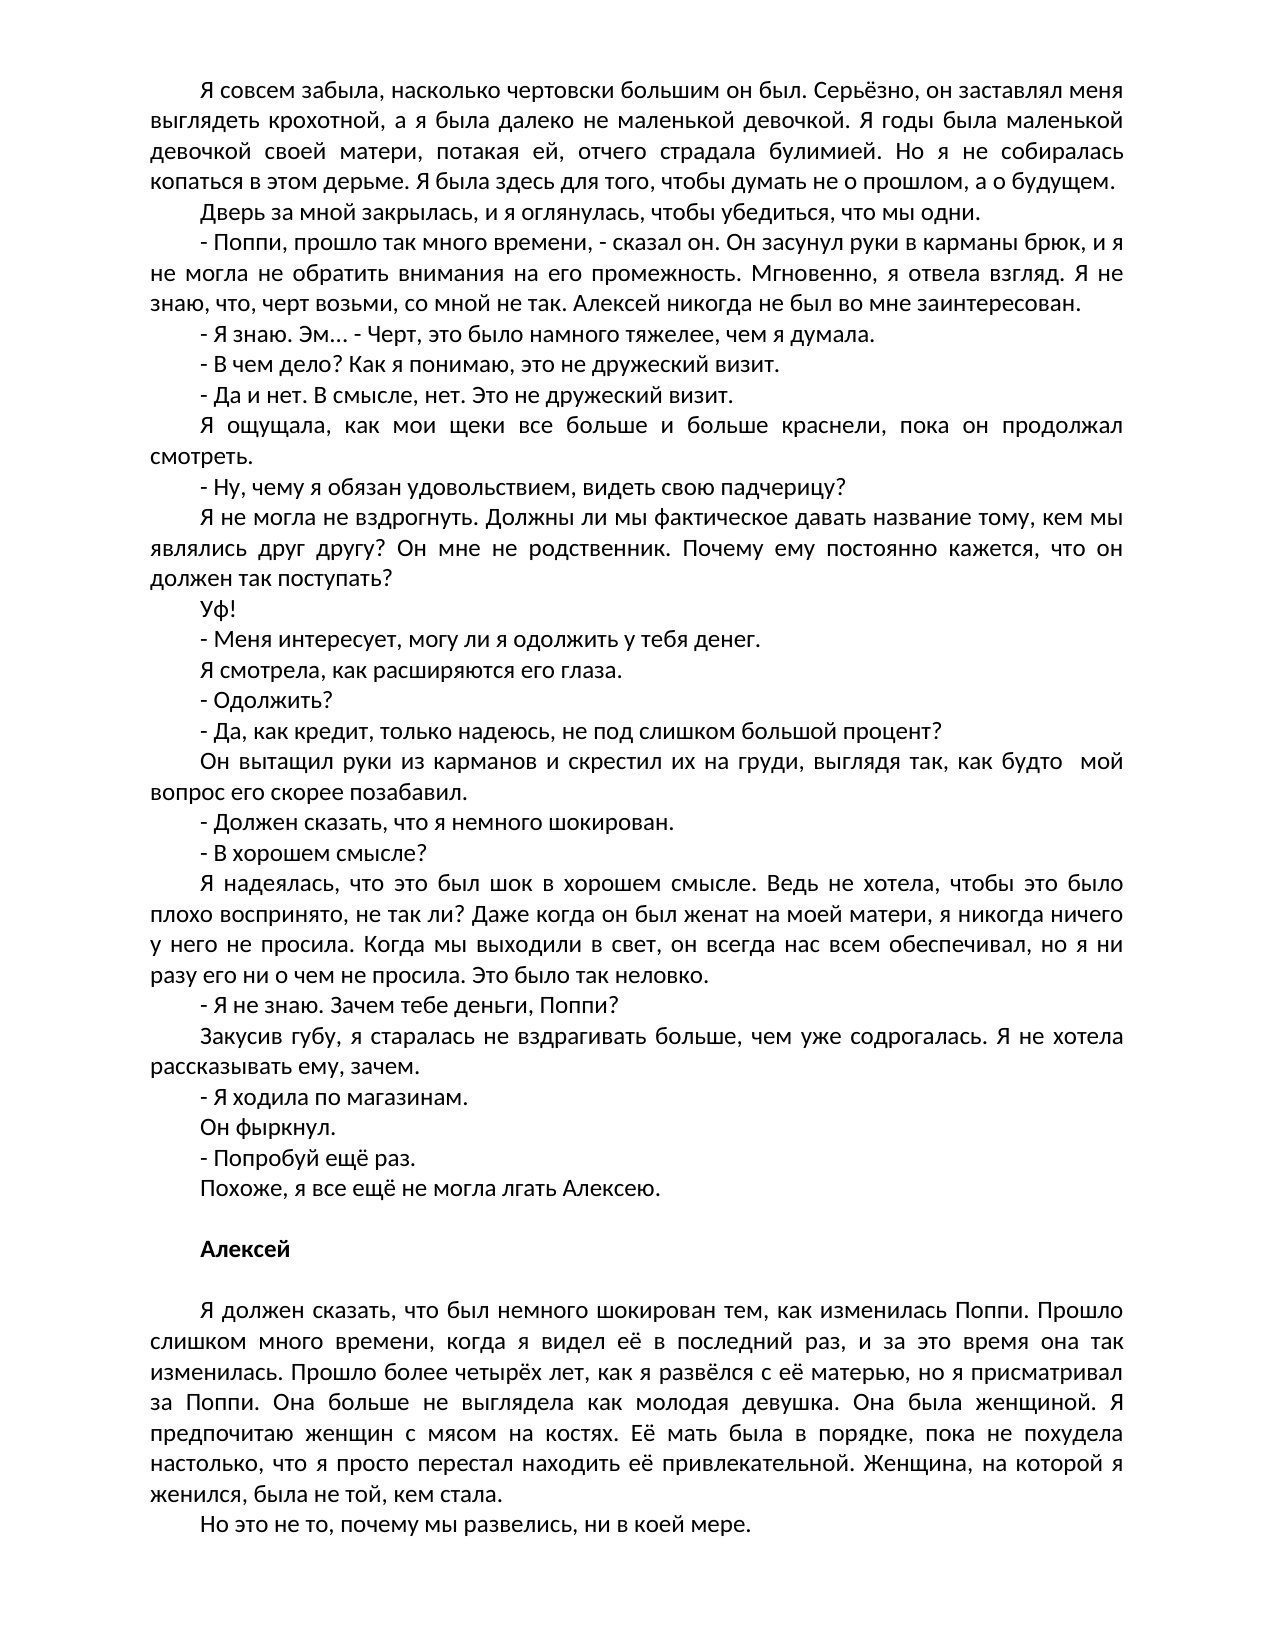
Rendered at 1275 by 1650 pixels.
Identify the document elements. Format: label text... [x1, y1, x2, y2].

text - Ну, чему я обязан удовольствием, видеть свою падчерицу? [150, 471, 1125, 501]
text - Попробуй ещё раз. [150, 1142, 1125, 1173]
text Закусив губу, я старалась не вздрагивать больше, чем уже содрогалась. Я не хотела рассказывать ему, зачем. [150, 1020, 1125, 1081]
text - В чем дело? Как я понимаю, это не дружеский визит. [150, 348, 1125, 379]
text - Меня интересует, могу ли я одолжить у тебя денег. [150, 623, 1125, 654]
text Я должен сказать, что был немного шокирован тем, как изменилась Поппи. Прошло слишком много времени, когда я видел её в последний раз, и за это время она так изменилась. Прошло более четырёх лет, как я развёлся с её матерью, но я присматривал за Поппи. Она больше не выглядела как молодая девушка. Она была женщиной. Я предпочитаю женщин с мясом на костях. Её мать была в порядке, пока не похудела настолько, что я просто перестал находить её привлекательной. Женщина, на которой я женился, была не той, кем стала. [150, 1295, 1125, 1508]
text - Да и нет. В смысле, нет. Это не дружеский визит. [150, 379, 1125, 409]
text - В хорошем смысле? [150, 837, 1125, 867]
text Он вытащил руки из карманов и скрестил их на груди, выглядя так, как будто мой вопрос его скорее позабавил. [150, 745, 1125, 806]
text - Я знаю. Эм... - Черт, это было намного тяжелее, чем я думала. [150, 318, 1125, 348]
text - Я ходила по магазинам. [150, 1081, 1125, 1112]
text Я ощущала, как мои щеки все больше и больше краснели, пока он продолжал смотреть. [150, 409, 1125, 471]
text - Должен сказать, что я немного шокирован. [150, 806, 1125, 837]
text Дверь за мной закрылась, и я оглянулась, чтобы убедиться, что мы одни. [150, 196, 1125, 226]
text Похоже, я все ещё не могла лгать Алексею. [150, 1173, 1125, 1203]
text Алексей [150, 1234, 1125, 1264]
text Я не могла не вздрогнуть. Должны ли мы фактическое давать название тому, кем мы являлись друг другу? Он мне не родственник. Почему ему постоянно кажется, что он должен так поступать? [150, 501, 1125, 593]
text Уф! [150, 593, 1125, 623]
text - Поппи, прошло так много времени, - сказал он. Он засунул руки в карманы брюк, и я не могла не обратить внимания на его промежность. Мгновенно, я отвела взгляд. Я не знаю, что, черт возьми, со мной не так. Алексей никогда не был во мне заинтересован. [150, 226, 1125, 318]
text - Я не знаю. Зачем тебе деньги, Поппи? [150, 989, 1125, 1020]
text Но это не то, почему мы развелись, ни в коей мере. [150, 1508, 1125, 1539]
text Я смотрела, как расширяются его глаза. [150, 654, 1125, 684]
text Он фыркнул. [150, 1112, 1125, 1142]
text - Одолжить? [150, 684, 1125, 715]
text Я совсем забыла, насколько чертовски большим он был. Серьёзно, он заставлял меня выглядеть крохотной, а я была далеко не маленькой девочкой. Я годы была маленькой девочкой своей матери, потакая ей, отчего страдала булимией. Но я не собиралась копаться в этом дерьме. Я была здесь для того, чтобы думать не о прошлом, а о будущем. [150, 74, 1125, 196]
text Я надеялась, что это был шок в хорошем смысле. Ведь не хотела, чтобы это было плохо воспринято, не так ли? Даже когда он был женат на моей матери, я никогда ничего у него не просила. Когда мы выходили в свет, он всегда нас всем обеспечивал, но я ни разу его ни о чем не просила. Это было так неловко. [150, 867, 1125, 989]
text - Да, как кредит, только надеюсь, не под слишком большой процент? [150, 715, 1125, 745]
